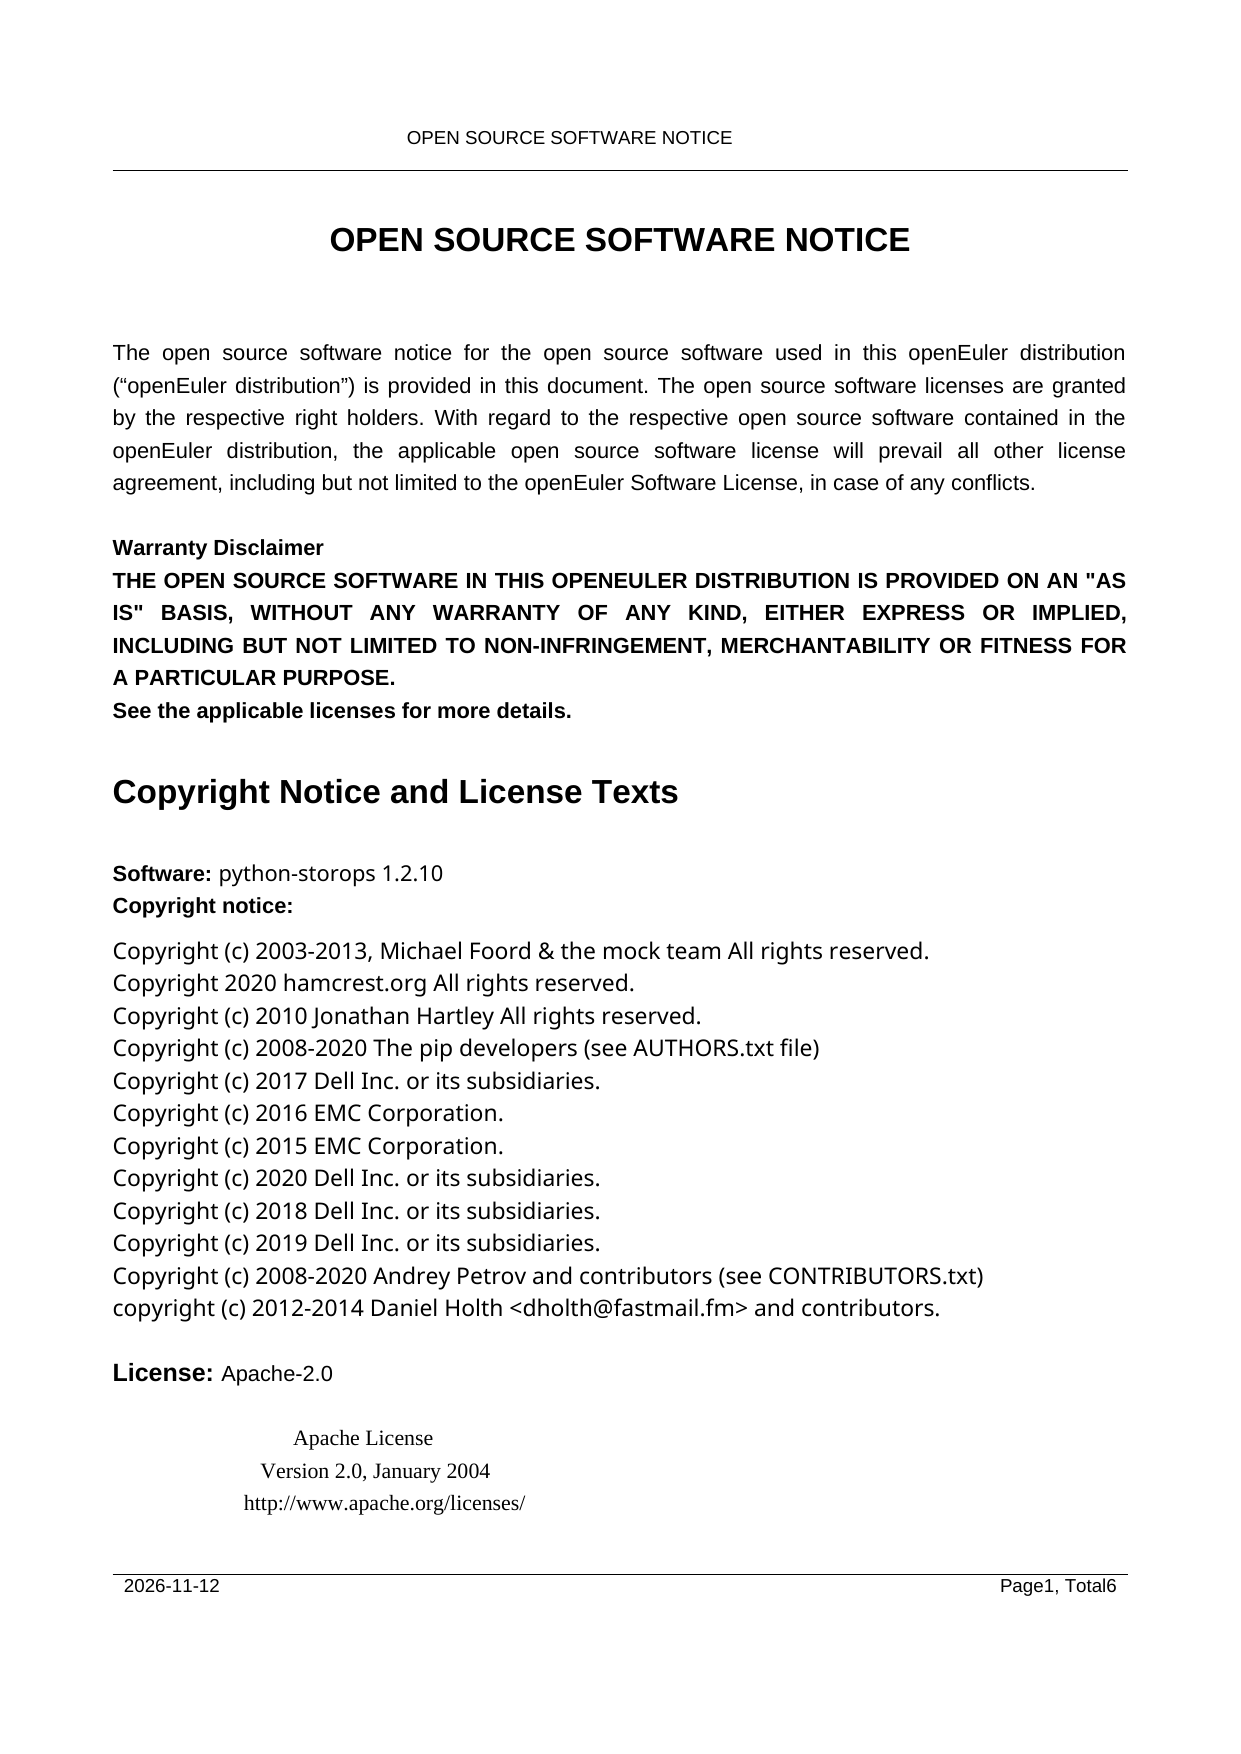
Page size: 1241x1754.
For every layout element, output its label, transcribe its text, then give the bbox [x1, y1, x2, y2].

text OPEN SOURCE SOFTWARE NOTICE [112, 206, 1128, 271]
text The open source software notice for the open source software used in this openEuler distribution (“openEuler distribution”) is provided in this document. The open source software licenses are granted by the respective right holders. With regard to the respective open source software contained in the openEuler distribution, the applicable open source software license will prevail all other license agreement, including but not limited to the openEuler Software License, in case of any conflicts. [112, 336, 1128, 499]
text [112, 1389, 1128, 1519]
text Copyright Notice and License Texts [112, 759, 1128, 824]
text Copyright notice: [112, 889, 1128, 921]
text License: Apache-2.0 [112, 1356, 1128, 1389]
text Warranty Disclaimer [112, 531, 1128, 564]
text Copyright (c) 2003-2013, Michael Foord & the mock team All rights reserved. Copyright 2020 hamcrest.org All rights reserved. Copyright (c) 2010 Jonathan Hartley All rights reserved. Copyright (c) 2008-2020 The pip developers (see AUTHORS.txt file) Copyright (c) 2017 Dell Inc. or its subsidiaries. Copyright (c) 2016 EMC Corporation. Copyright (c) 2015 EMC Corporation. Copyright (c) 2020 Dell Inc. or its subsidiaries. Copyright (c) 2018 Dell Inc. or its subsidiaries. Copyright (c) 2019 Dell Inc. or its subsidiaries. Copyright (c) 2008-2020 Andrey Petrov and contributors (see CONTRIBUTORS.txt) copyright (c) 2012-2014 Daniel Holth <dholth@fastmail.fm> and contributors. [112, 934, 1128, 1356]
text THE OPEN SOURCE SOFTWARE IN THIS OPENEULER DISTRIBUTION IS PROVIDED ON AN "AS IS" BASIS, WITHOUT ANY WARRANTY OF ANY KIND, EITHER EXPRESS OR IMPLIED, INCLUDING BUT NOT LIMITED TO NON-INFRINGEMENT, MERCHANTABILITY OR FITNESS FOR A PARTICULAR PURPOSE. See the applicable licenses for more details. [112, 564, 1128, 726]
title Software: python-storops 1.2.10 [112, 856, 1128, 889]
